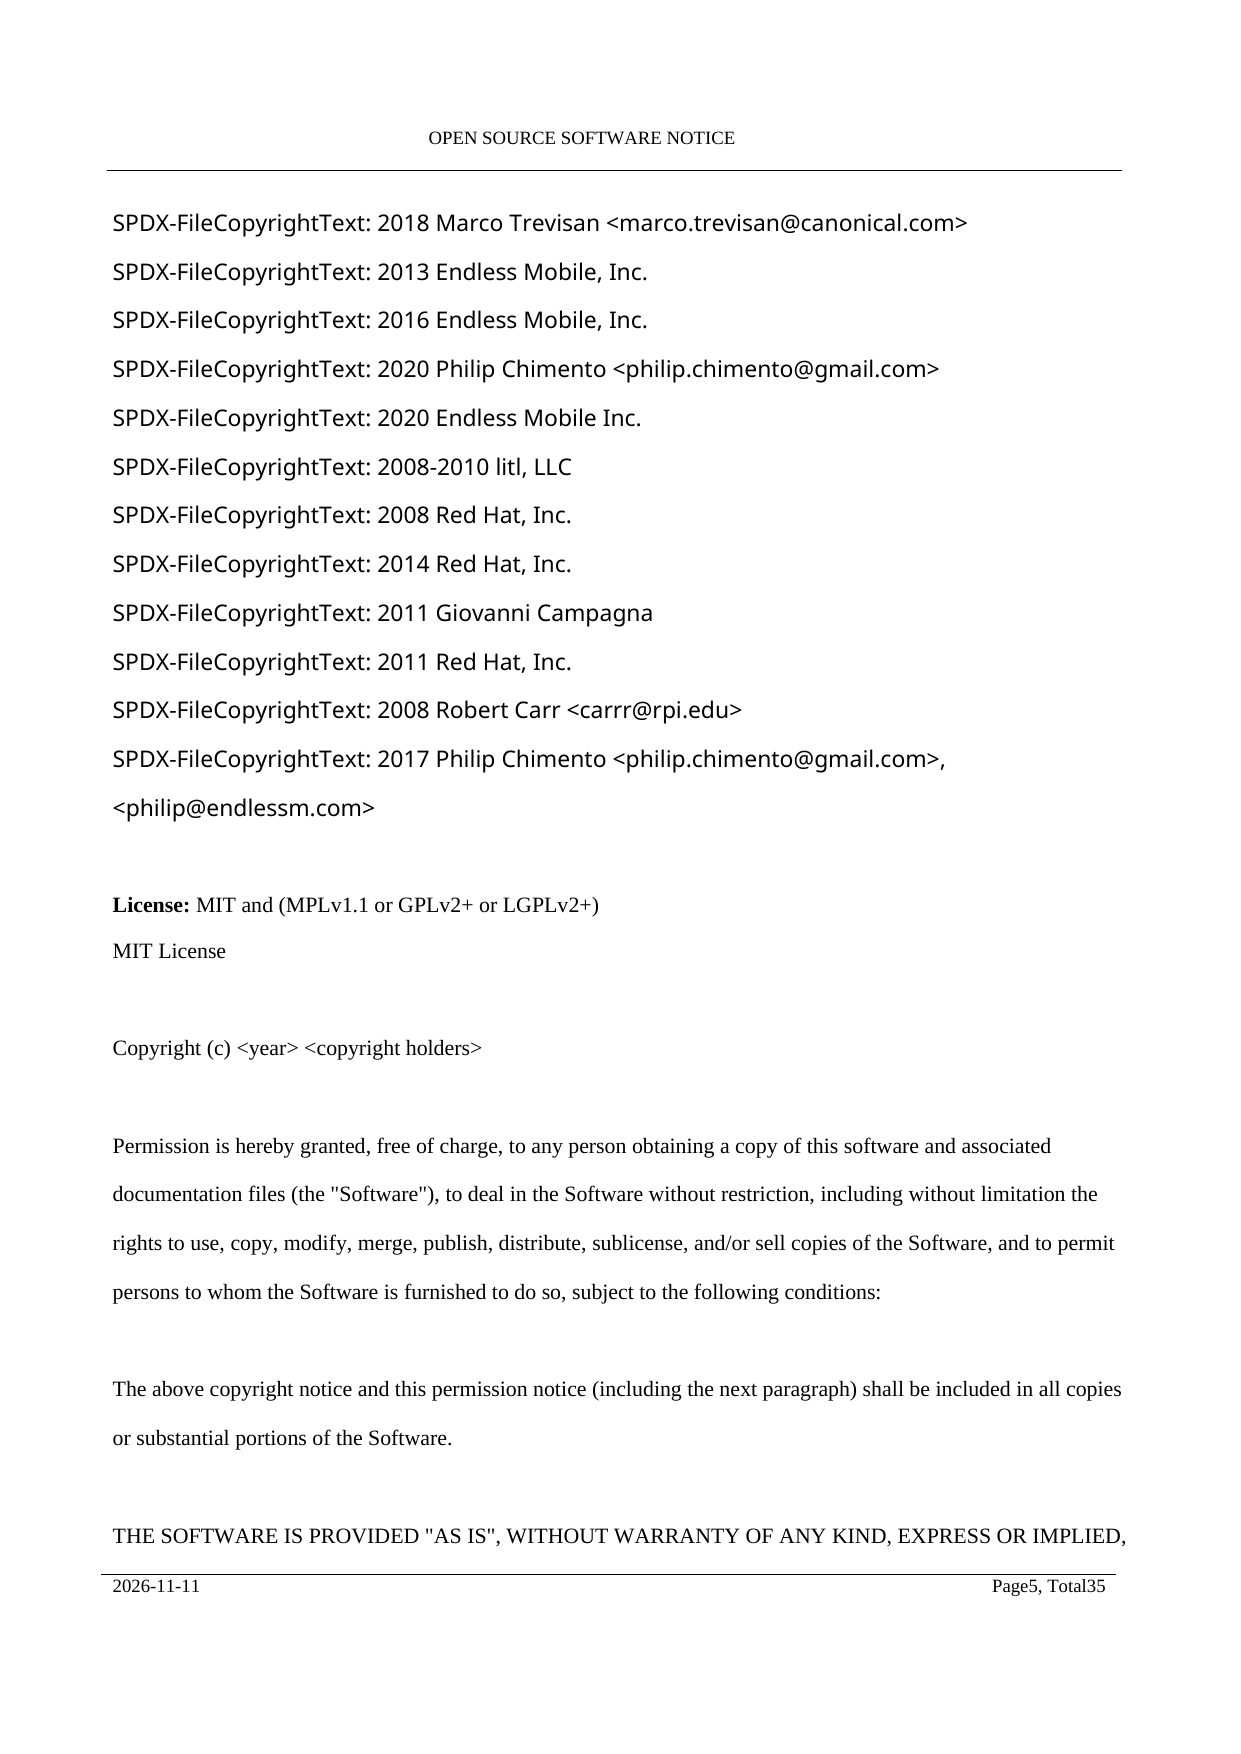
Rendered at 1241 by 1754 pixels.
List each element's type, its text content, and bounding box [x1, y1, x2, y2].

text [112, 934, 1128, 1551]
text License: MIT and (MPLv1.1 or GPLv2+ or LGPLv2+) [112, 889, 1128, 921]
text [112, 206, 1128, 873]
